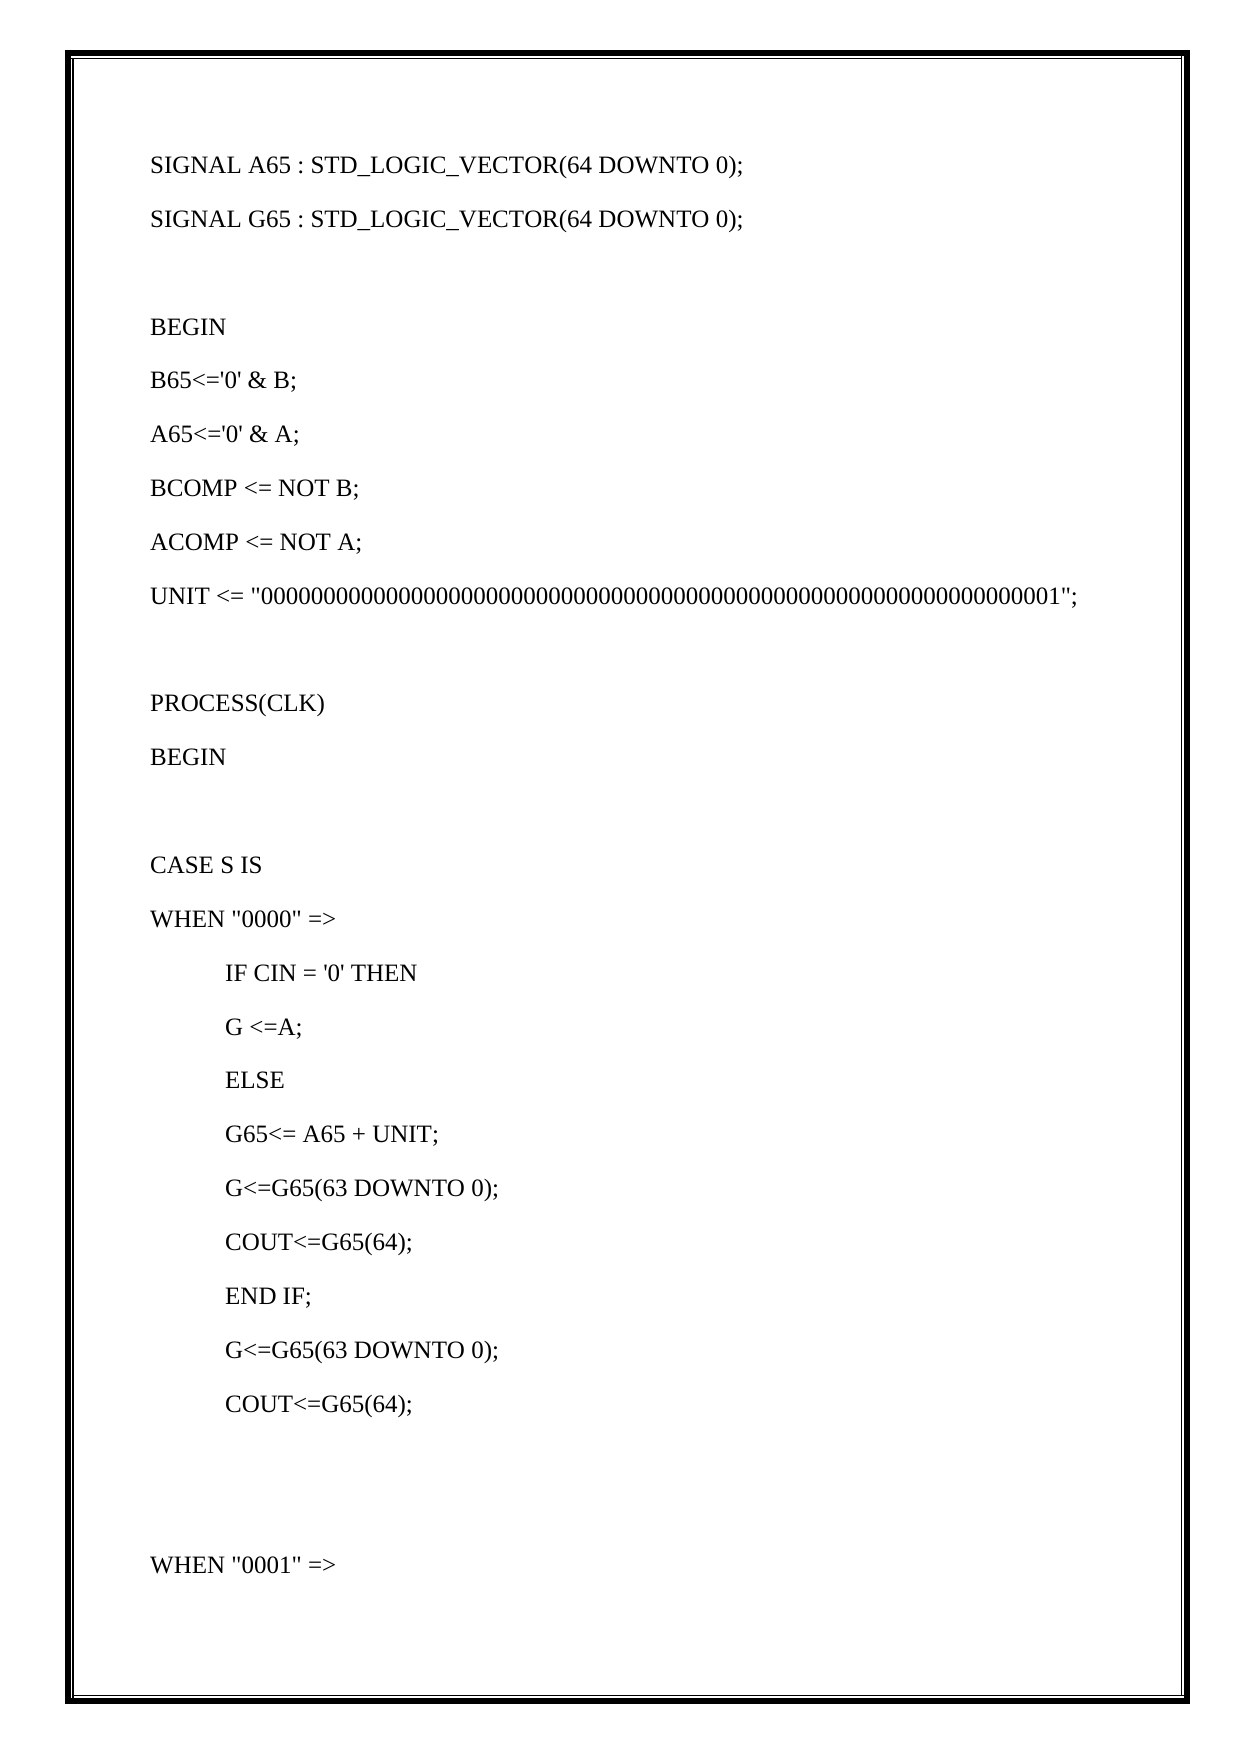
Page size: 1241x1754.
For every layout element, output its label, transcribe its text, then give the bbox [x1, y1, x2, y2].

text G<=G65(63 DOWNTO 0); [225, 1335, 1090, 1363]
text G<=G65(63 DOWNTO 0); [225, 1173, 1090, 1202]
text BEGIN [150, 742, 1090, 771]
text B65<='0' & B; [150, 365, 1090, 394]
text IF CIN = '0' THEN [225, 958, 1090, 987]
text UNIT <= "0000000000000000000000000000000000000000000000000000000000000001"; [150, 581, 1090, 609]
text BCOMP <= NOT B; [150, 473, 1090, 502]
text ACOMP <= NOT A; [150, 527, 1090, 556]
text A65<='0' & A; [150, 419, 1090, 448]
text WHEN "0000" => [150, 904, 1090, 933]
text G65<= A65 + UNIT; [225, 1119, 1090, 1148]
text COUT<=G65(64); [225, 1389, 1090, 1417]
text SIGNAL A65 : STD_LOGIC_VECTOR(64 DOWNTO 0); [150, 150, 1090, 179]
text SIGNAL G65 : STD_LOGIC_VECTOR(64 DOWNTO 0); [150, 204, 1090, 233]
text CASE S IS [150, 850, 1090, 879]
text WHEN "0001" => [150, 1550, 1090, 1579]
text BEGIN [150, 312, 1090, 340]
text END IF; [225, 1281, 1090, 1310]
text G <=A; [225, 1012, 1090, 1040]
text ELSE [225, 1066, 1090, 1094]
text PROCESS(CLK) [150, 688, 1090, 717]
text COUT<=G65(64); [225, 1227, 1090, 1256]
